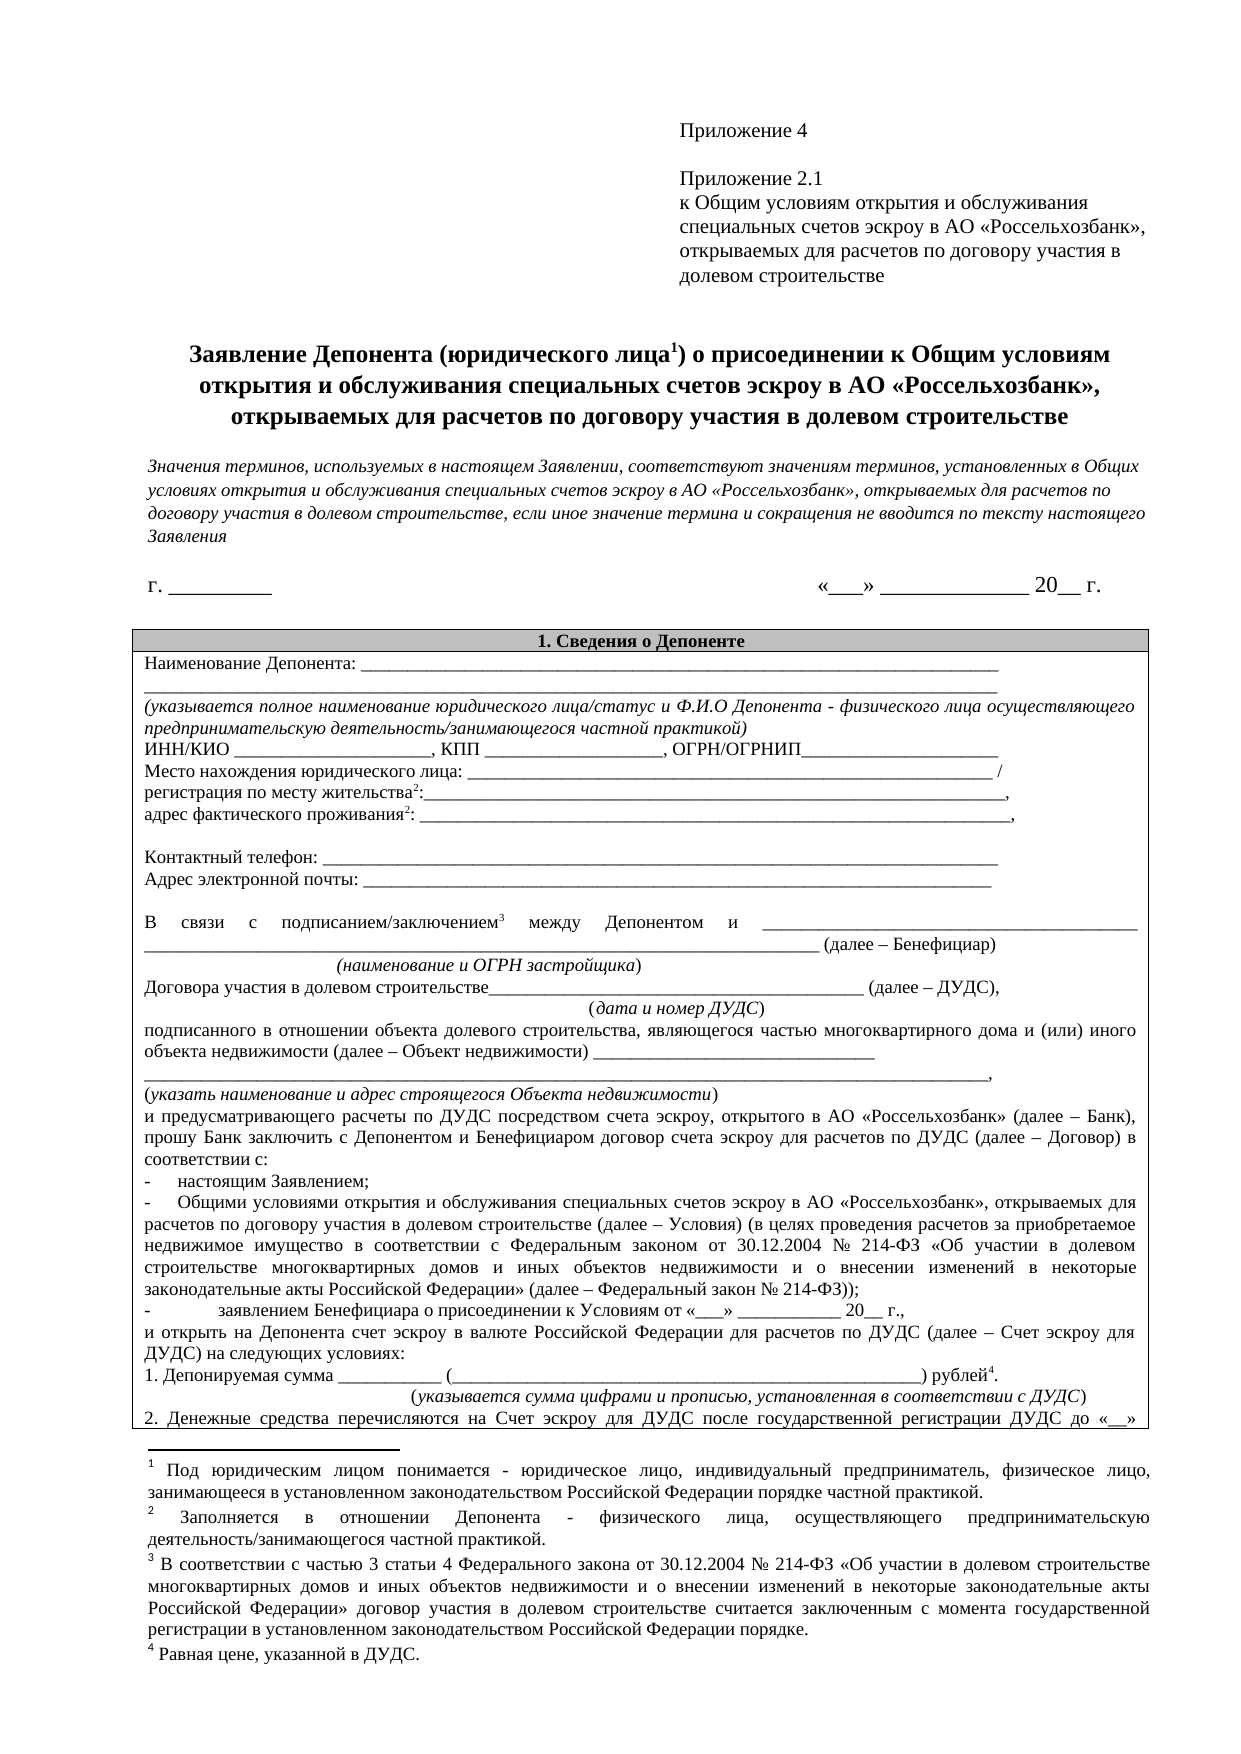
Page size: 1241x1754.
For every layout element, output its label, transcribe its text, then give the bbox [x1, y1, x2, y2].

text г. _________ «___» _____________ 20__ г. [148, 572, 1152, 598]
text Значения терминов, используемых в настоящем Заявлении, соответствуют значениям терминов, установленных в Общих условиях открытия и обслуживания специальных счетов эскроу в АО «Россельхозбанк», открываемых для расчетов по договору участия в долевом строительстве, если иное значение термина и сокращения не вводится по тексту настоящего Заявления [148, 455, 1152, 547]
text Приложение 2.1 [679, 166, 1152, 190]
text Приложение 4 [679, 118, 1152, 142]
text Заявление Депонента (юридического лица) о присоединении к Общим условиям открытия и обслуживания специальных счетов эскроу в АО «Россельхозбанк», открываемых для расчетов по договору участия в долевом строительстве [148, 339, 1152, 430]
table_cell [133, 652, 1148, 1428]
text к Общим условиям открытия и обслуживания специальных счетов эскроу в АО «Россельхозбанк», открываемых для расчетов по договору участия в долевом строительстве [679, 190, 1152, 287]
table_header 1. Сведения о Депоненте [133, 630, 1148, 651]
